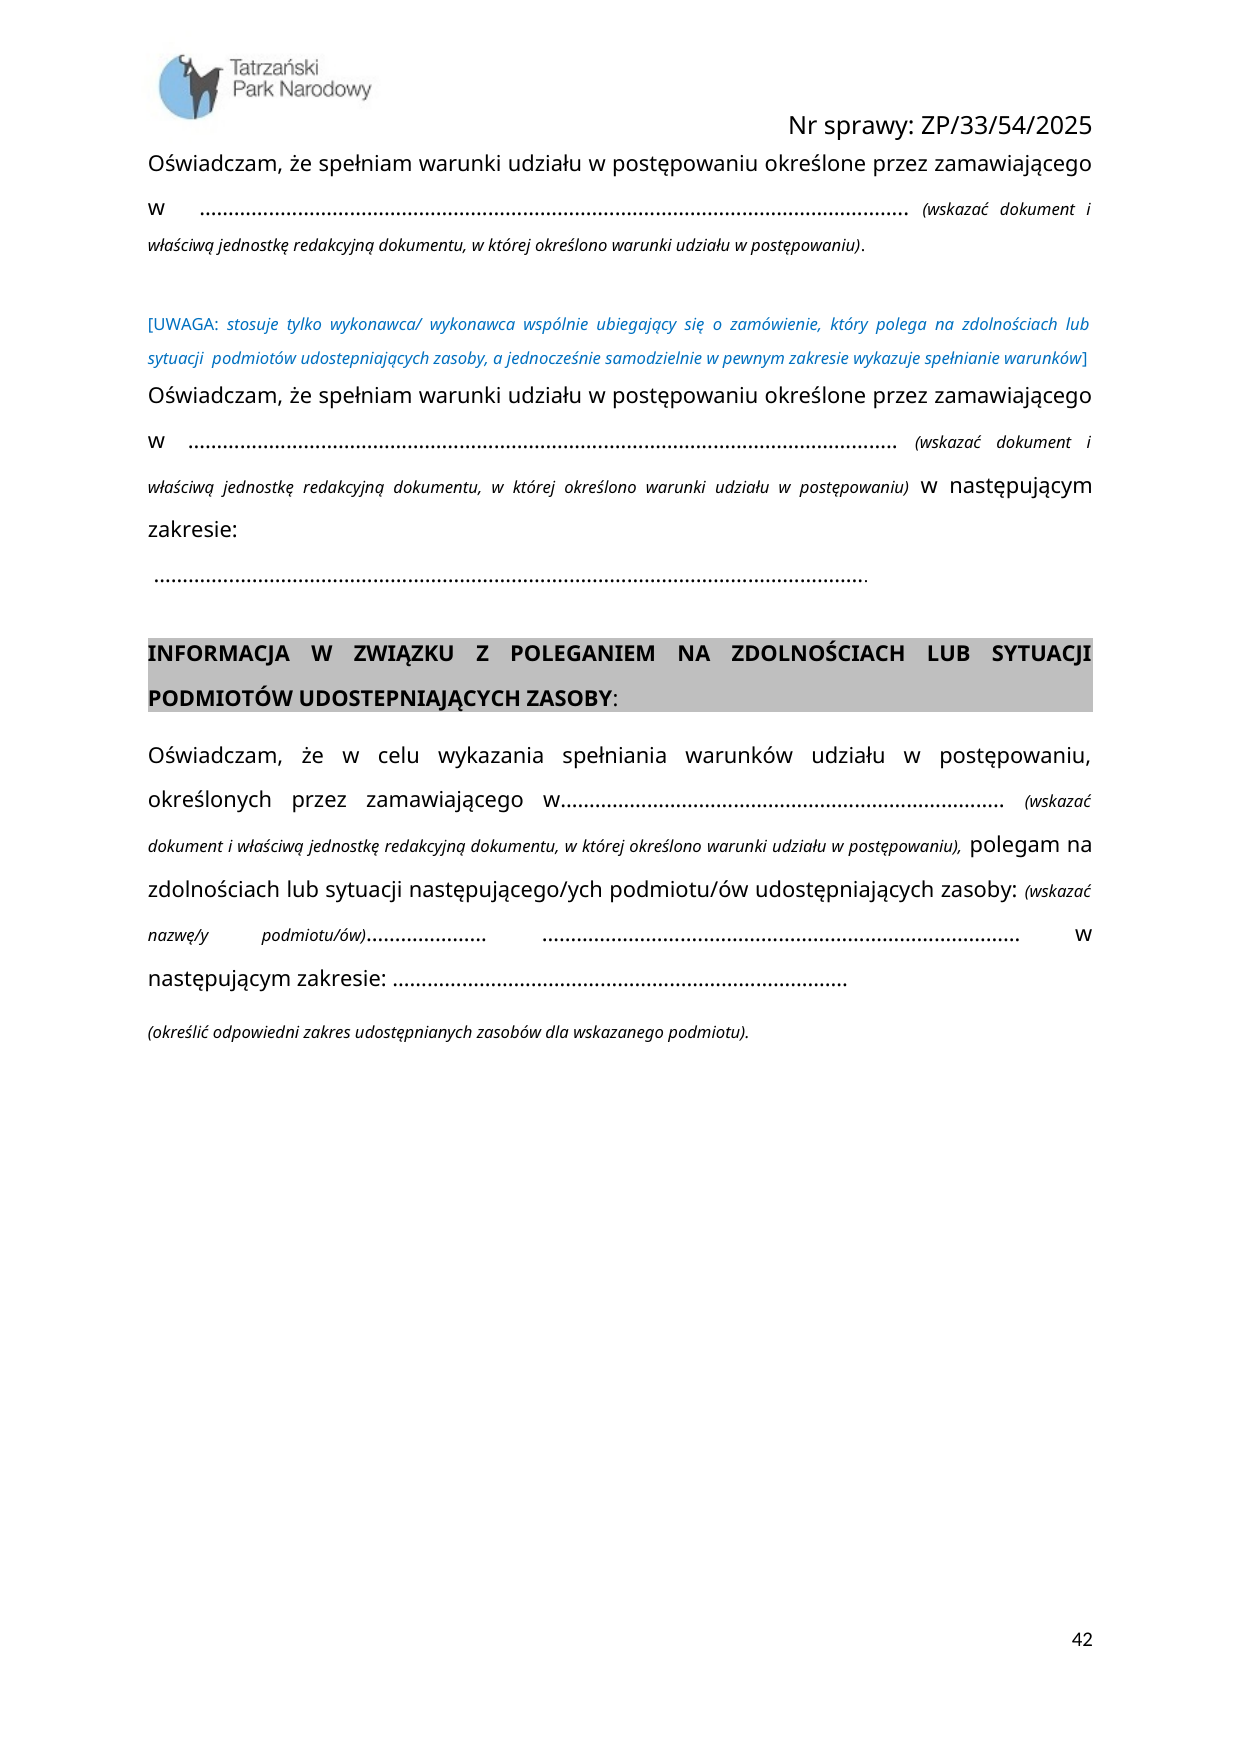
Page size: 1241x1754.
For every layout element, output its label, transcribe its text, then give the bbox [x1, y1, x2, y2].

text Oświadczam, że spełniam warunki udziału w postępowaniu określone przez zamawiającego w …………..…………………………………………………..………………………………………….. (wskazać dokument i właściwą jednostkę redakcyjną dokumentu, w której określono warunki udziału w postępowaniu). [148, 148, 1093, 256]
text Oświadczam, że w celu wykazania spełniania warunków udziału w postępowaniu, określonych przez zamawiającego w………………………………………………………...……….. (wskazać dokument i właściwą jednostkę redakcyjną dokumentu, w której określono warunki udziału w postępowaniu), polegam na zdolnościach lub sytuacji następującego/ych podmiotu/ów udostępniających zasoby: (wskazać nazwę/y podmiotu/ów)………………… ………………………..……………………………………………… w następującym zakresie: ……………………………………………………………………. [148, 740, 1093, 993]
picture [125, 9, 408, 146]
text INFORMACJA W ZWIĄZKU Z POLEGANIEM NA ZDOLNOŚCIACH LUB SYTUACJI PODMIOTÓW UDOSTEPNIAJĄCYCH ZASOBY: [148, 638, 1093, 712]
text Oświadczam, że spełniam warunki udziału w postępowaniu określone przez zamawiającego w …………..…………………………………………………..………………………………………….. (wskazać dokument i właściwą jednostkę redakcyjną dokumentu, w której określono warunki udziału w postępowaniu) w następującym zakresie: [148, 380, 1093, 544]
text (określić odpowiedni zakres udostępnianych zasobów dla wskazanego podmiotu). [148, 1020, 1093, 1043]
text [UWAGA: stosuje tylko wykonawca/ wykonawca wspólnie ubiegający się o zamówienie, który polega na zdolnościach lub sytuacji podmiotów udostepniających zasoby, a jednocześnie samodzielnie w pewnym zakresie wykazuje spełnianie warunków] [148, 312, 1093, 369]
text …………..…………………………………………………..…………………………………………... [148, 559, 1093, 589]
